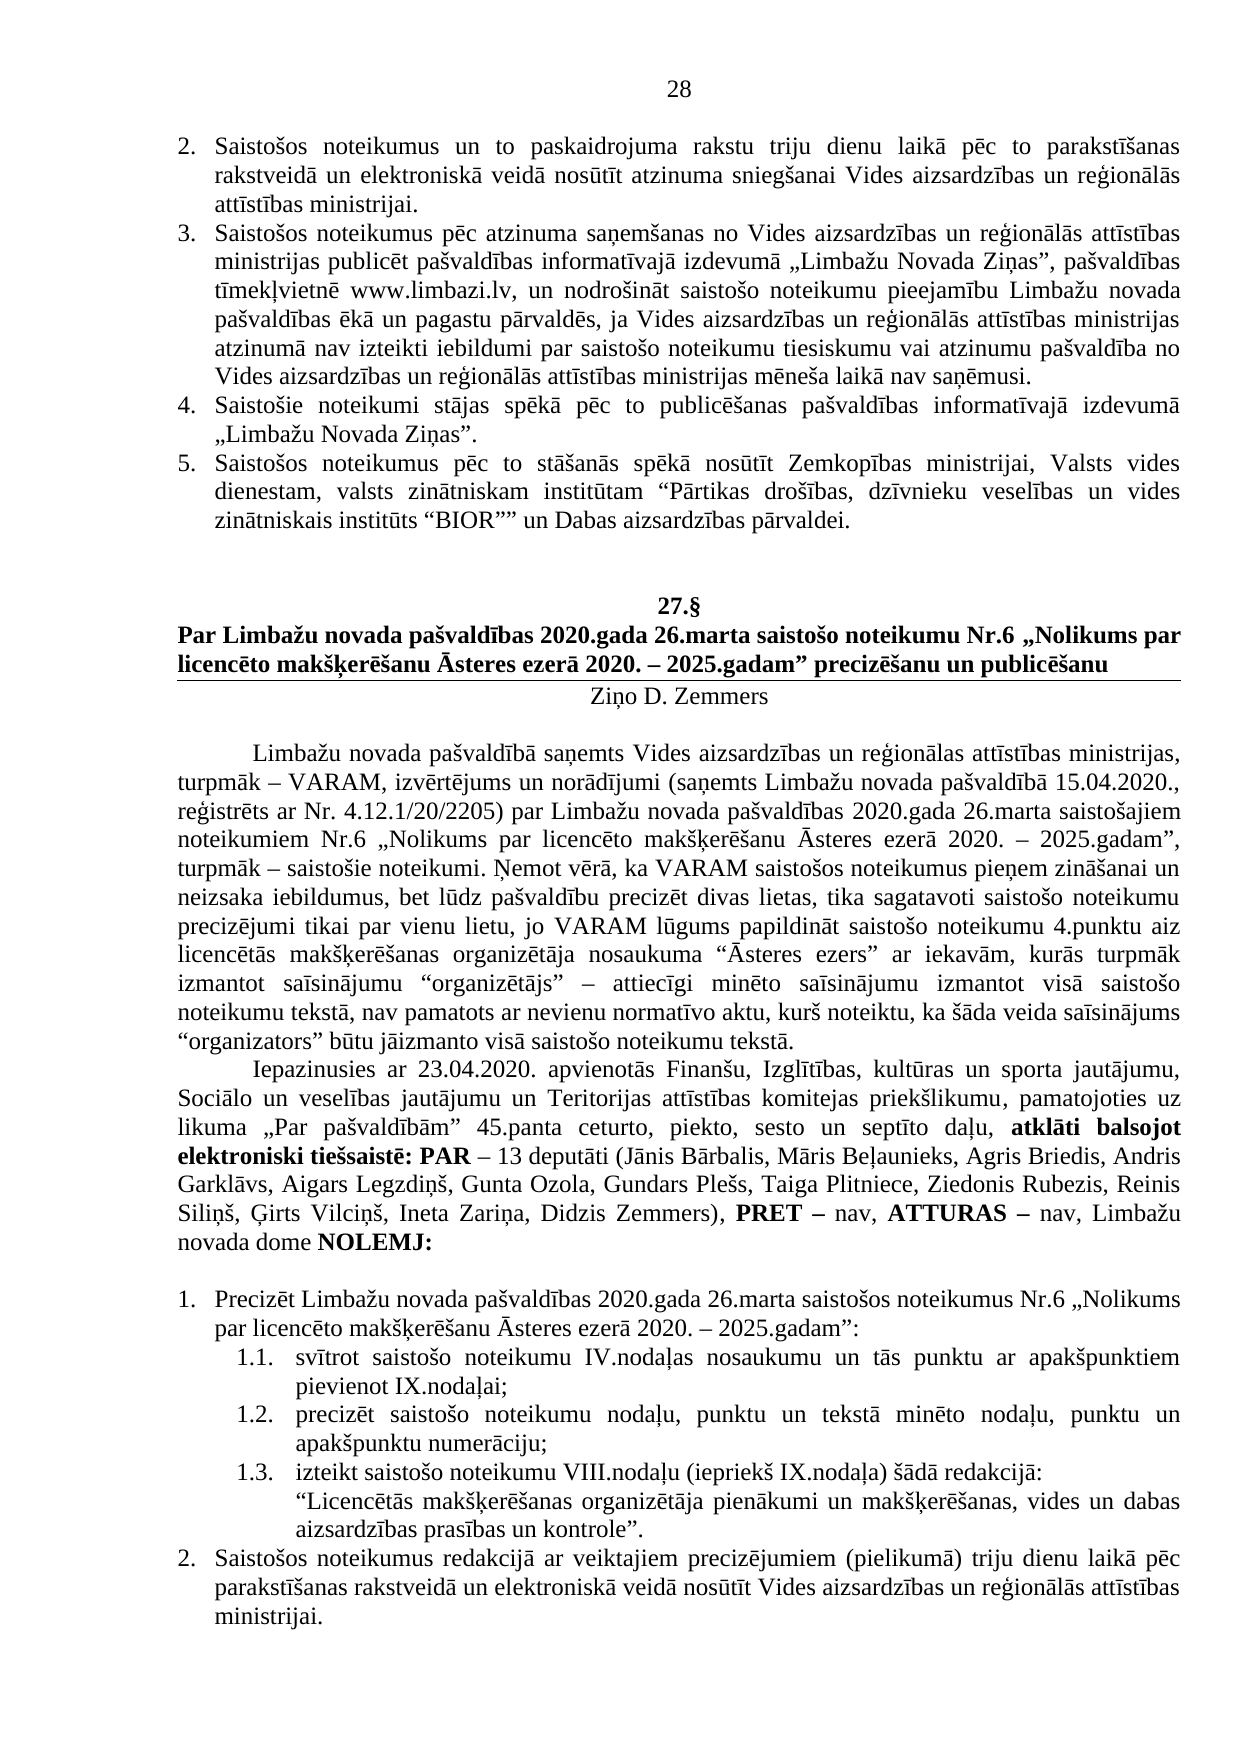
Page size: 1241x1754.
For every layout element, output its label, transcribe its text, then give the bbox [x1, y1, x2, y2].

text Ziņo D. Zemmers [177, 681, 1181, 709]
text 27.§ [177, 591, 1181, 620]
text Par Limbažu novada pašvaldības 2020.gada 26.marta saistošo noteikumu Nr.6 „Nolikums par licencēto makšķerēšanu Āsteres ezerā 2020. – 2025.gadam” precizēšanu un publicēšanu [177, 620, 1181, 680]
list Saistošos noteikumus redakcijā ar veiktajiem precizējumiem (pielikumā) triju dienu laikā pēc parakstīšanas rakstveidā un elektroniskā veidā nosūtīt Vides aizsardzības un reģionālās attīstības ministrijai. [177, 1543, 1181, 1629]
text Limbažu novada pašvaldībā saņemts Vides aizsardzības un reģionālas attīstības ministrijas, turpmāk – VARAM, izvērtējums un norādījumi (saņemts Limbažu novada pašvaldībā 15.04.2020., reģistrēts ar Nr. 4.12.1/20/2205) par Limbažu novada pašvaldības 2020.gada 26.marta saistošajiem noteikumiem Nr.6 „Nolikums par licencēto makšķerēšanu Āsteres ezerā 2020. – 2025.gadam”, turpmāk – saistošie noteikumi. Ņemot vērā, ka VARAM saistošos noteikumus pieņem zināšanai un neizsaka iebildumus, bet lūdz pašvaldību precizēt divas lietas, tika sagatavoti saistošo noteikumu precizējumi tikai par vienu lietu, jo VARAM lūgums papildināt saistošo noteikumu 4.punktu aiz licencētās makšķerēšanas organizētāja nosaukuma “Āsteres ezers” ar iekavām, kurās turpmāk izmantot saīsinājumu “organizētājs” – attiecīgi minēto saīsinājumu izmantot visā saistošo noteikumu tekstā, nav pamatots ar nevienu normatīvo aktu, kurš noteiktu, ka šāda veida saīsinājums “organizators” būtu jāizmanto visā saistošo noteikumu tekstā. [177, 738, 1181, 1054]
text “Licencētās makšķerēšanas organizētāja pienākumi un makšķerēšanas, vides un dabas aizsardzības prasības un kontrole”. [295, 1486, 1181, 1543]
list izteikt saistošo noteikumu VIII.nodaļu (iepriekš IX.nodaļa) šādā redakcijā: [236, 1457, 1181, 1486]
list Saistošos noteikumus pēc to stāšanās spēkā nosūtīt Zemkopības ministrijai, Valsts vides dienestam, valsts zinātniskam institūtam “Pārtikas drošības, dzīvnieku veselības un vides zinātniskais institūts “BIOR”” un Dabas aizsardzības pārvaldei. [177, 448, 1181, 534]
text Iepazinusies ar 23.04.2020. apvienotās Finanšu, Izglītības, kultūras un sporta jautājumu, Sociālo un veselības jautājumu un Teritorijas attīstības komitejas priekšlikumu, pamatojoties uz likuma „Par pašvaldībām” 45.panta ceturto, piekto, sesto un septīto daļu, atklāti balsojot elektroniski tiešsaistē: PAR – 13 deputāti (Jānis Bārbalis, Māris Beļaunieks, Agris Briedis, Andris Garklāvs, Aigars Legzdiņš, Gunta Ozola, Gundars Plešs, Taiga Plitniece, Ziedonis Rubezis, Reinis Siliņš, Ģirts Vilciņš, Ineta Zariņa, Didzis Zemmers), PRET – nav, ATTURAS – nav, Limbažu novada dome NOLEMJ: [177, 1054, 1181, 1256]
list Precizēt Limbažu novada pašvaldības 2020.gada 26.marta saistošos noteikumus Nr.6 „Nolikums par licencēto makšķerēšanu Āsteres ezerā 2020. – 2025.gadam”: [177, 1284, 1181, 1342]
list Saistošos noteikumus un to paskaidrojuma rakstu triju dienu laikā pēc to parakstīšanas rakstveidā un elektroniskā veidā nosūtīt atzinuma sniegšanai Vides aizsardzības un reģionālās attīstības ministrijai. [177, 131, 1181, 218]
list precizēt saistošo noteikumu nodaļu, punktu un tekstā minēto nodaļu, punktu un apakšpunktu numerāciju; [236, 1399, 1181, 1457]
list Saistošos noteikumus pēc atzinuma saņemšanas no Vides aizsardzības un reģionālās attīstības ministrijas publicēt pašvaldības informatīvajā izdevumā „Limbažu Novada Ziņas”, pašvaldības tīmekļvietnē www.limbazi.lv, un nodrošināt saistošo noteikumu pieejamību Limbažu novada pašvaldības ēkā un pagastu pārvaldēs, ja Vides aizsardzības un reģionālās attīstības ministrijas atzinumā nav izteikti iebildumi par saistošo noteikumu tiesiskumu vai atzinumu pašvaldība no Vides aizsardzības un reģionālās attīstības ministrijas mēneša laikā nav saņēmusi. [177, 218, 1181, 390]
list Saistošie noteikumi stājas spēkā pēc to publicēšanas pašvaldības informatīvajā izdevumā „Limbažu Novada Ziņas”. [177, 390, 1181, 448]
list svītrot saistošo noteikumu IV.nodaļas nosaukumu un tās punktu ar apakšpunktiem pievienot IX.nodaļai; [236, 1342, 1181, 1399]
